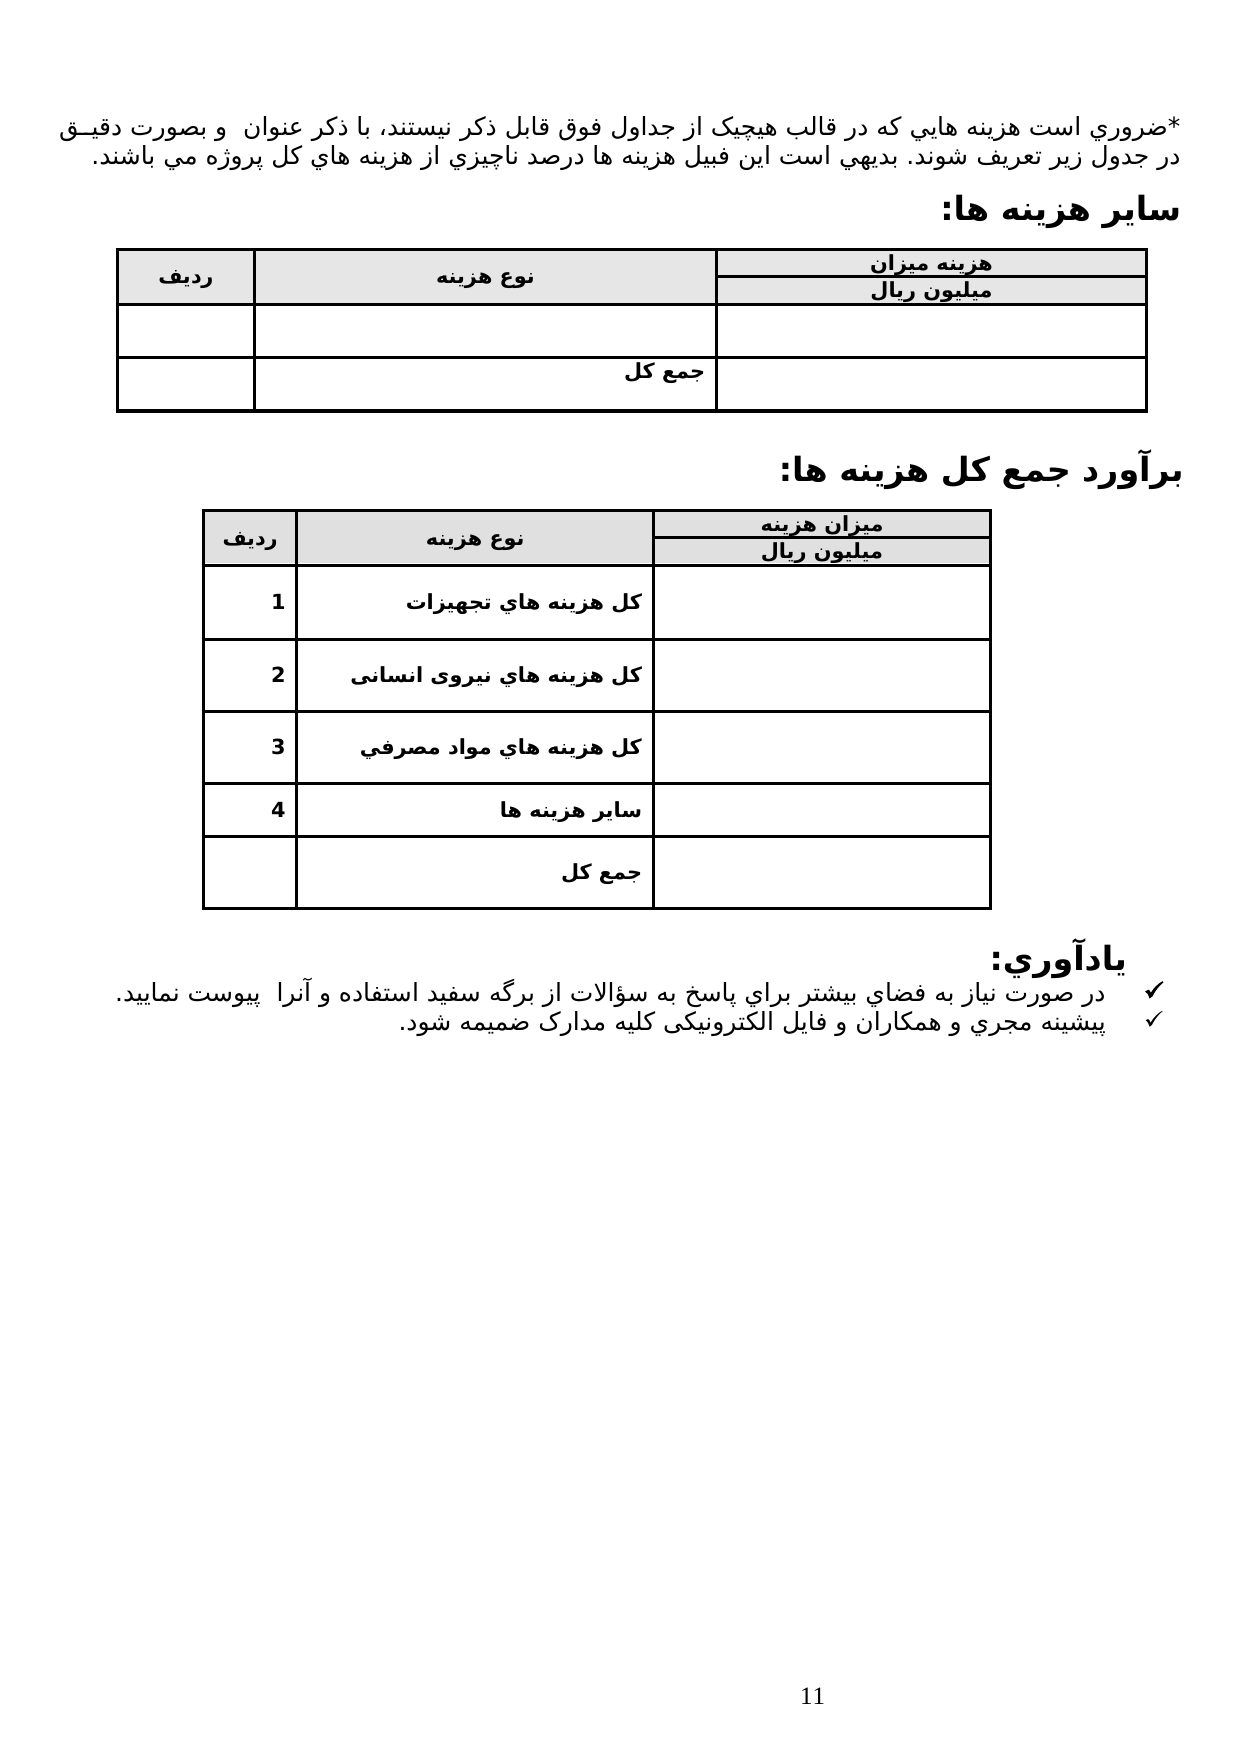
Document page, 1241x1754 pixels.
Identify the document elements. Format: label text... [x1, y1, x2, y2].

list در صورت نياز به فضاي بيشتر براي پاسخ به سؤالات از برگه سفيد استفاده و آنرا پيوست نماييد. [59, 978, 1144, 1007]
table_cell جمع كل [256, 359, 715, 409]
table_header ميزان هزينه [655, 512, 989, 536]
table_cell [655, 567, 989, 637]
table_cell ساير هزينه ها [298, 785, 652, 835]
text يادآوري: [59, 939, 1181, 978]
table_cell [655, 838, 989, 907]
table_cell [655, 713, 989, 782]
table_header هزينه ميزان [718, 251, 1145, 275]
table_cell ميليون ريال [718, 278, 1145, 303]
table_cell 2 [205, 641, 295, 709]
table_cell [655, 641, 989, 709]
table_cell كل هزينه هاي نیروی انسانی [298, 641, 652, 709]
table_cell [256, 306, 715, 356]
table_cell 3 [205, 713, 295, 782]
table_cell كل هزينه هاي مواد مصرفي [298, 713, 652, 782]
table_cell 1 [205, 567, 295, 637]
text *ضروري است هزينه هايي که در قالب هيچيک از جداول فوق قابل ذکر نيستند، با ذکر عنوان و بصورت دقيق در جدول زير تعريف شوند. بديهي است اين فبيل هزينه ها درصد ناچيزي از هزينه هاي کل پروژه مي باشند. [59, 112, 1181, 171]
text ساير هزينه ها: [59, 190, 1181, 229]
table_cell 4 [205, 785, 295, 835]
table_cell [718, 359, 1145, 409]
table_header رديف [119, 251, 253, 303]
table_cell كل هزينه هاي تجهيزات [298, 567, 652, 637]
table_cell ميليون ريال [655, 539, 989, 563]
table_cell [119, 306, 253, 356]
table_cell [718, 306, 1145, 356]
text برآورد جمع كل هزينه ها: [59, 451, 1184, 489]
table_cell جمع كل [298, 838, 652, 907]
list پيشينه مجري و همکاران و فایل الکترونیکی کلیه مدارک ضمیمه شود. [59, 1007, 1144, 1036]
table_header رديف [205, 512, 295, 563]
table_header نوع هزينه [256, 251, 715, 303]
table_cell [119, 359, 253, 409]
table_cell [205, 838, 295, 907]
table_header نوع هزينه [298, 512, 652, 563]
table_cell [655, 785, 989, 835]
